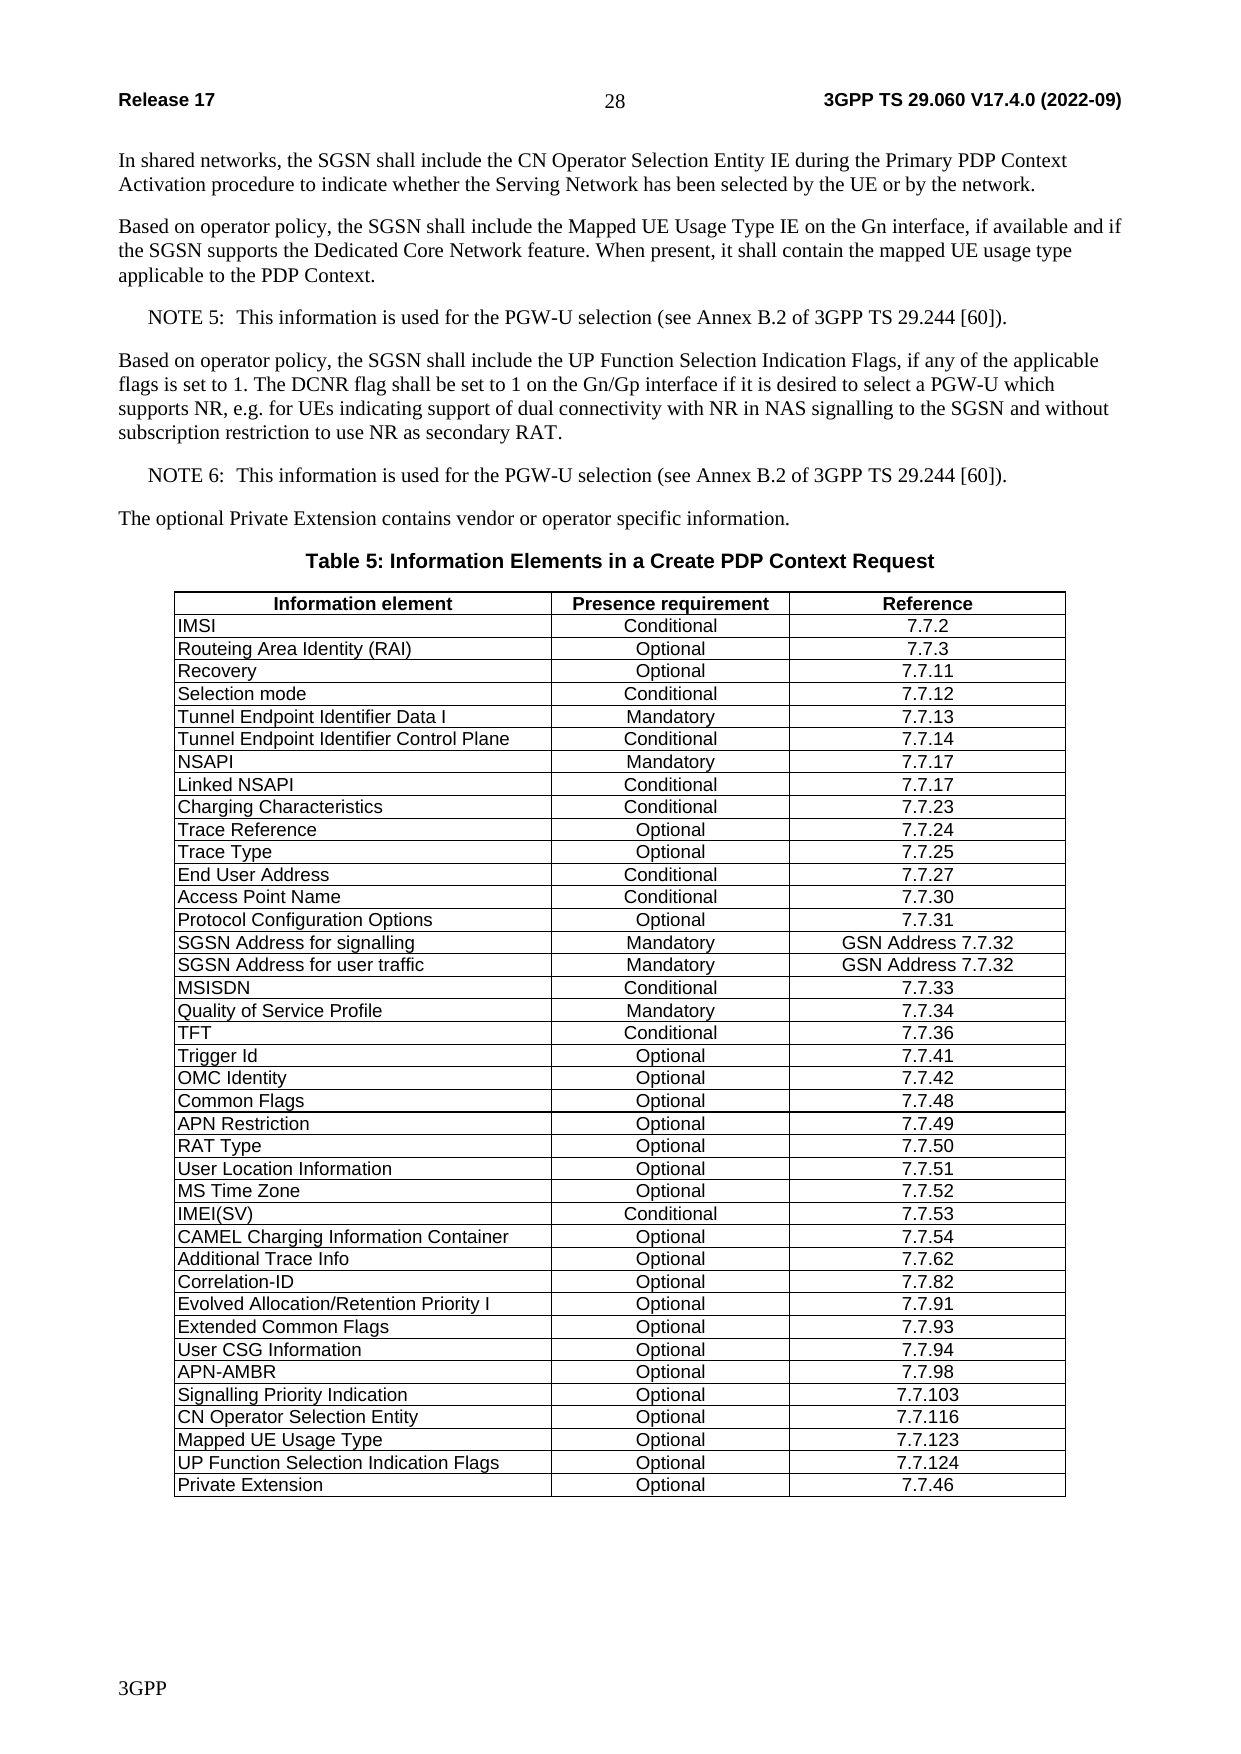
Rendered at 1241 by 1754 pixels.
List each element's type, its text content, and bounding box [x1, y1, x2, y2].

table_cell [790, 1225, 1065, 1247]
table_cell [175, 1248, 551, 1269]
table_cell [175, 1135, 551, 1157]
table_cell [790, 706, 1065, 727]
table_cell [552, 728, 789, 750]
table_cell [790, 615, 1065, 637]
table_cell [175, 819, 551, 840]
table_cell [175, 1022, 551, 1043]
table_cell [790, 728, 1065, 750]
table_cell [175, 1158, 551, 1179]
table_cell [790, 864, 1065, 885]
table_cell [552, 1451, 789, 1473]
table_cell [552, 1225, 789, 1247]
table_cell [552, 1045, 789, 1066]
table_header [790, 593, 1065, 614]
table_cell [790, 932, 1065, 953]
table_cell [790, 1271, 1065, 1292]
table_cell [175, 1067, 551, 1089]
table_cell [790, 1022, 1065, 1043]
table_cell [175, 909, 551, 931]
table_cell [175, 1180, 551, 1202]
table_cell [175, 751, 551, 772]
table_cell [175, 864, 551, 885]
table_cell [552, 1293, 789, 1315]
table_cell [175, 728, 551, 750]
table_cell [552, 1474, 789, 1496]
text NOTE 5: This information is used for the PGW-U selection (see Annex B.2 of 3GPP TS 29.244 [60]). [148, 305, 1122, 329]
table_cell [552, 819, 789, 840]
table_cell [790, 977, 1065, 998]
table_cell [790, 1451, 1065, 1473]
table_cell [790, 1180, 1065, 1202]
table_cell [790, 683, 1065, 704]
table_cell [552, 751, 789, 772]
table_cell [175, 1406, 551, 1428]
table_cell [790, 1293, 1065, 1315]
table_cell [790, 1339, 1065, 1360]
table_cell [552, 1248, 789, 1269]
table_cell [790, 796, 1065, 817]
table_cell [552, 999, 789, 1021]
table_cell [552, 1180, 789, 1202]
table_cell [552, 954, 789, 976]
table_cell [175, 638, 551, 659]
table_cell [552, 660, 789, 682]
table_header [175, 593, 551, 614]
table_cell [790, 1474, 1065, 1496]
text Based on operator policy, the SGSN shall include the UP Function Selection Indication Flags, if any of the applicable flags is set to 1. The DCNR flag shall be set to 1 on the Gn/Gp interface if it is desired to select a PGW-U which supports NR, e.g. for UEs indicating support of dual connectivity with NR in NAS signalling to the SGSN and without subscription restriction to use NR as secondary RAT. [118, 348, 1122, 444]
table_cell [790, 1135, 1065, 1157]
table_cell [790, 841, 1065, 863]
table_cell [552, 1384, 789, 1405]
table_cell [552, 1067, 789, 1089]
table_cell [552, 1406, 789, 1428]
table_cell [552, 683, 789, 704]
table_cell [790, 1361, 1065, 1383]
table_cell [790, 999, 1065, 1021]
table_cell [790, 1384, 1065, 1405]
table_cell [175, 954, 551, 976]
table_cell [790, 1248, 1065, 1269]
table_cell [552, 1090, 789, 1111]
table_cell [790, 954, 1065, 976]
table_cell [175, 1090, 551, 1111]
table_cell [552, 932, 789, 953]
text Table 5: Information Elements in a Create PDP Context Request [118, 549, 1122, 573]
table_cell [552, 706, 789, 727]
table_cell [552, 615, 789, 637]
text In shared networks, the SGSN shall include the CN Operator Selection Entity IE during the Primary PDP Context Activation procedure to indicate whether the Serving Network has been selected by the UE or by the network. [118, 147, 1122, 196]
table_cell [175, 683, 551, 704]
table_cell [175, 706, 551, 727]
text Based on operator policy, the SGSN shall include the Mapped UE Usage Type IE on the Gn interface, if available and if the SGSN supports the Dedicated Core Network feature. When present, it shall contain the mapped UE usage type applicable to the PDP Context. [118, 214, 1122, 287]
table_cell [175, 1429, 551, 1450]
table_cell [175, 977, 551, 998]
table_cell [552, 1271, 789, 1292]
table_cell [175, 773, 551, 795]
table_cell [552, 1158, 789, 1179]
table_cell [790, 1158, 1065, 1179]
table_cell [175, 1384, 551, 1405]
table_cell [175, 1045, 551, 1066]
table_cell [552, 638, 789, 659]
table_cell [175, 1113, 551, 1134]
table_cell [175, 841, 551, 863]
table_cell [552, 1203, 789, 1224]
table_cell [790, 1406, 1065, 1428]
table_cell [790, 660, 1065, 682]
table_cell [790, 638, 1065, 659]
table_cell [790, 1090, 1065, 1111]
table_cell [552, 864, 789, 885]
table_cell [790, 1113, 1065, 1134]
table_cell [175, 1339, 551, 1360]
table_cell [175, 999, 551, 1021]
text NOTE 6: This information is used for the PGW-U selection (see Annex B.2 of 3GPP TS 29.244 [60]). [148, 463, 1122, 487]
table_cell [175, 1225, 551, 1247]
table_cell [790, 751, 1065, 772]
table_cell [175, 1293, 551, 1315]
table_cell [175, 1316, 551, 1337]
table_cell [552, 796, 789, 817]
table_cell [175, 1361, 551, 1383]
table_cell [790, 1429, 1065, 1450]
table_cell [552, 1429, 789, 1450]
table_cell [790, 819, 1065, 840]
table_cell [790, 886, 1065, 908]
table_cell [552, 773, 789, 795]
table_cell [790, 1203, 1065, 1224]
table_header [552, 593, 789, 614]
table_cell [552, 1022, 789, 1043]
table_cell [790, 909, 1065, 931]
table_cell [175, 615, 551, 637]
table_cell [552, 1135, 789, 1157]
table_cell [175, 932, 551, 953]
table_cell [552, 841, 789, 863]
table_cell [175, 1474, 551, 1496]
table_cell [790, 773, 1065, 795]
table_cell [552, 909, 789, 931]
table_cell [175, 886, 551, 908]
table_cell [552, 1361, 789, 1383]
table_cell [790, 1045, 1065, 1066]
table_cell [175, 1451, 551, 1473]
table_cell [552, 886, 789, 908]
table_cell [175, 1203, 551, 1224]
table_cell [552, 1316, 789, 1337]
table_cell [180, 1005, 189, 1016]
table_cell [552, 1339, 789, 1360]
text The optional Private Extension contains vendor or operator specific information. [118, 506, 1122, 530]
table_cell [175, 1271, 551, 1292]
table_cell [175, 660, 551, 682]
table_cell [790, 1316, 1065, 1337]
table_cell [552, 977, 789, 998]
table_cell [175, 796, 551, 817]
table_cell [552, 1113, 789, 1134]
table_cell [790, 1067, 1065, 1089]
